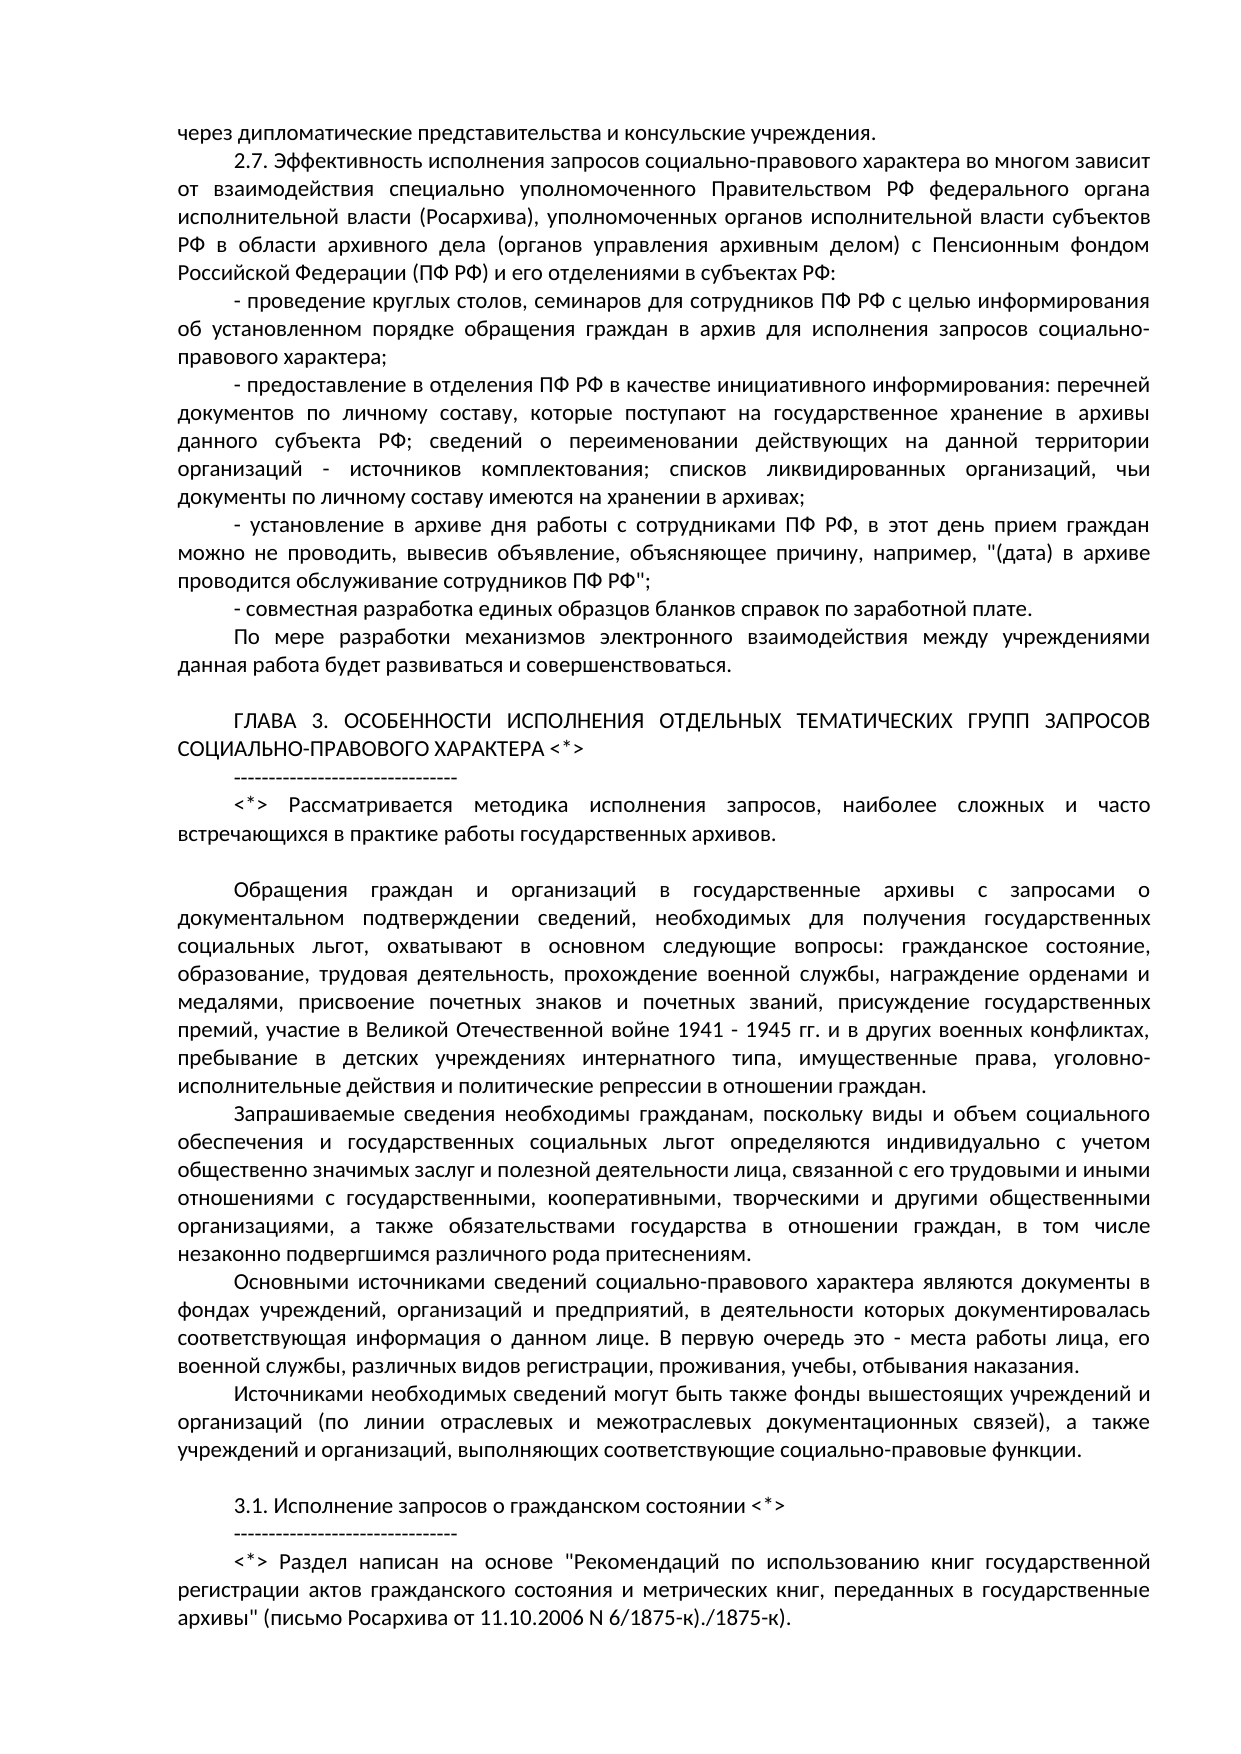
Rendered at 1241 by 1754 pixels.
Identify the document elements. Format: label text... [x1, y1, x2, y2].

text -------------------------------- [177, 763, 1152, 791]
text <*> Рассматривается методика исполнения запросов, наиболее сложных и часто встречающихся в практике работы государственных архивов. [177, 791, 1152, 847]
text - проведение круглых столов, семинаров для сотрудников ПФ РФ с целью информирования об установленном порядке обращения граждан в архив для исполнения запросов социально-правового характера; [177, 286, 1152, 370]
text - совместная разработка единых образцов бланков справок по заработной плате. [177, 594, 1152, 622]
text 2.7. Эффективность исполнения запросов социально-правового характера во многом зависит от взаимодействия специально уполномоченного Правительством РФ федерального органа исполнительной власти (Росархива), уполномоченных органов исполнительной власти субъектов РФ в области архивного дела (органов управления архивным делом) с Пенсионным фондом Российской Федерации (ПФ РФ) и его отделениями в субъектах РФ: [177, 146, 1152, 286]
text -------------------------------- [177, 1519, 1152, 1547]
text Запрашиваемые сведения необходимы гражданам, поскольку виды и объем социального обеспечения и государственных социальных льгот определяются индивидуально с учетом общественно значимых заслуг и полезной деятельности лица, связанной с его трудовыми и иными отношениями с государственными, кооперативными, творческими и другими общественными организациями, а также обязательствами государства в отношении граждан, в том числе незаконно подвергшимся различного рода притеснениям. [177, 1099, 1152, 1267]
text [177, 118, 1152, 146]
text Основными источниками сведений социально-правового характера являются документы в фондах учреждений, организаций и предприятий, в деятельности которых документировалась соответствующая информация о данном лице. В первую очередь это - места работы лица, его военной службы, различных видов регистрации, проживания, учебы, отбывания наказания. [177, 1267, 1152, 1379]
text Источниками необходимых сведений могут быть также фонды вышестоящих учреждений и организаций (по линии отраслевых и межотраслевых документационных связей), а также учреждений и организаций, выполняющих соответствующие социально-правовые функции. [177, 1379, 1152, 1463]
text ГЛАВА 3. ОСОБЕННОСТИ ИСПОЛНЕНИЯ ОТДЕЛЬНЫХ ТЕМАТИЧЕСКИХ ГРУПП ЗАПРОСОВ СОЦИАЛЬНО-ПРАВОВОГО ХАРАКТЕРА <*> [177, 707, 1152, 763]
text <*> Раздел написан на основе "Рекомендаций по использованию книг государственной регистрации актов гражданского состояния и метрических книг, переданных в государственные архивы" (письмо Росархива от 11.10.2006 N 6/1875-к)./1875-к). [177, 1547, 1152, 1631]
text Обращения граждан и организаций в государственные архивы с запросами о документальном подтверждении сведений, необходимых для получения государственных социальных льгот, охватывают в основном следующие вопросы: гражданское состояние, образование, трудовая деятельность, прохождение военной службы, награждение орденами и медалями, присвоение почетных знаков и почетных званий, присуждение государственных премий, участие в Великой Отечественной войне 1941 - 1945 гг. и в других военных конфликтах, пребывание в детских учреждениях интернатного типа, имущественные права, уголовно-исполнительные действия и политические репрессии в отношении граждан. [177, 875, 1152, 1099]
text - установление в архиве дня работы с сотрудниками ПФ РФ, в этот день прием граждан можно не проводить, вывесив объявление, объясняющее причину, например, "(дата) в архиве проводится обслуживание сотрудников ПФ РФ"; [177, 510, 1152, 594]
text - предоставление в отделения ПФ РФ в качестве инициативного информирования: перечней документов по личному составу, которые поступают на государственное хранение в архивы данного субъекта РФ; сведений о переименовании действующих на данной территории организаций - источников комплектования; списков ликвидированных организаций, чьи документы по личному составу имеются на хранении в архивах; [177, 370, 1152, 510]
text 3.1. Исполнение запросов о гражданском состоянии <*> [177, 1491, 1152, 1519]
text По мере разработки механизмов электронного взаимодействия между учреждениями данная работа будет развиваться и совершенствоваться. [177, 622, 1152, 678]
